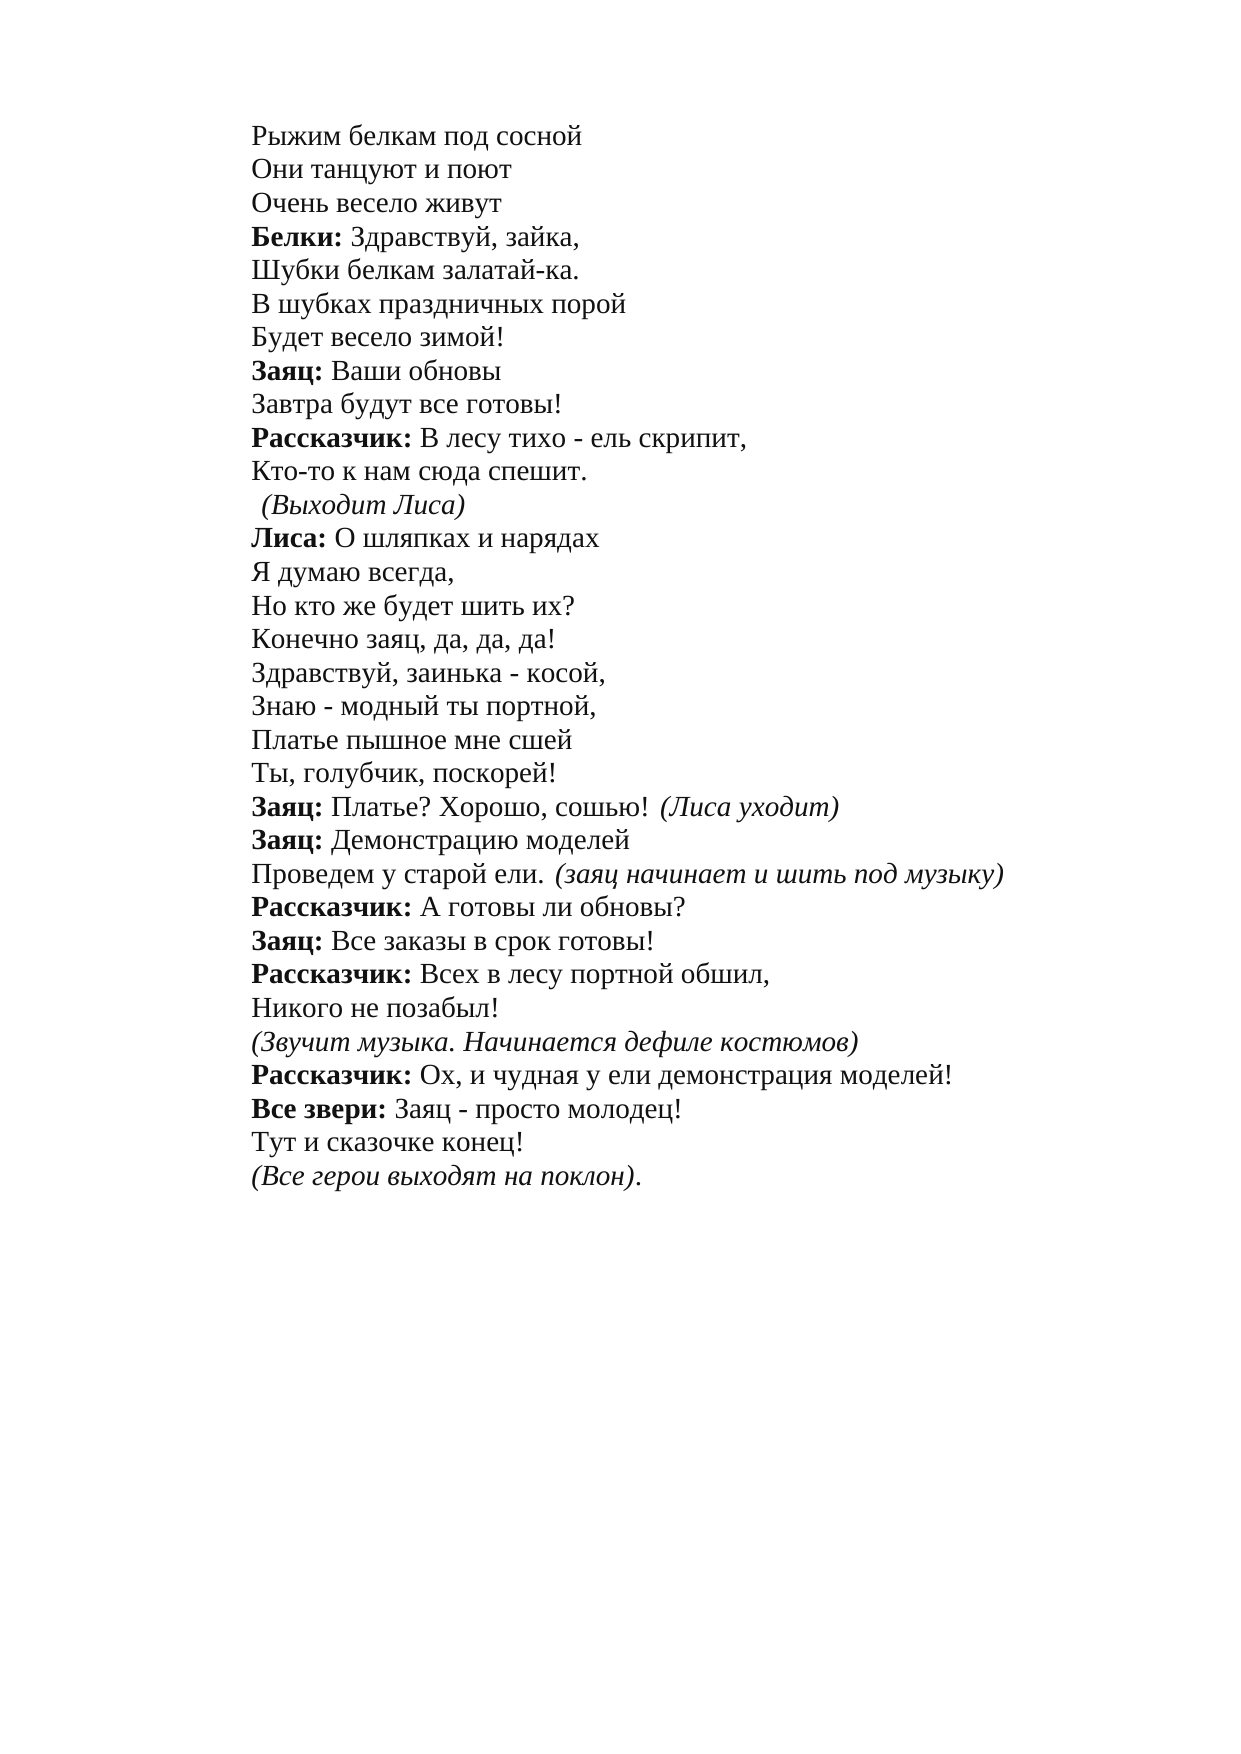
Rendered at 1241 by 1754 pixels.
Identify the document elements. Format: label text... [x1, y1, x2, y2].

text Здравствуй, заинька - косой, [177, 655, 1152, 688]
text Шубки белкам залатай-ка. [177, 252, 1152, 286]
text Заяц: Демонстрацию моделей [177, 822, 1152, 856]
text Рассказчик: Всех в лесу портной обшил, [177, 957, 1152, 990]
text Завтра будут все готовы! [177, 386, 1152, 420]
text Лиса: О шляпках и нарядах [177, 521, 1152, 554]
text Очень весело живут [177, 185, 1152, 219]
text Никого не позабыл! [177, 990, 1152, 1024]
text (Все герои выходят на поклон). [177, 1158, 1152, 1191]
text Они танцуют и поют [177, 152, 1152, 185]
text Заяц: Ваши обновы [177, 353, 1152, 386]
text Рассказчик: Ох, и чудная у ели демонстрация моделей! [177, 1057, 1152, 1091]
text Белки: Здравствуй, зайка, [177, 219, 1152, 252]
text (Выходит Лиса) [177, 487, 1152, 521]
text Знаю - модный ты портной, [177, 688, 1152, 722]
text Кто-то к нам сюда спешит. [177, 453, 1152, 487]
text Заяц: Все заказы в срок готовы! [177, 923, 1152, 957]
text Ты, голубчик, поскорей! [177, 755, 1152, 789]
text (Звучит музыка. Начинается дефиле костюмов) [177, 1024, 1152, 1057]
text Тут и сказочке конец! [177, 1124, 1152, 1158]
text Но кто же будет шить их? [177, 588, 1152, 621]
text Будет весело зимой! [177, 319, 1152, 353]
text Платье пышное мне сшей [177, 722, 1152, 755]
text Рассказчик: В лесу тихо - ель скрипит, [177, 420, 1152, 453]
text Проведем у старой ели. (заяц начинает и шить под музыку) [177, 856, 1152, 889]
text Я думаю всегда, [177, 554, 1152, 588]
text Рассказчик: А готовы ли обновы? [177, 889, 1152, 923]
text Конечно заяц, да, да, да! [177, 621, 1152, 655]
text Все звери: Заяц - просто молодец! [177, 1091, 1152, 1124]
text В шубках праздничных порой [177, 286, 1152, 319]
text Рыжим белкам под сосной [177, 118, 1152, 152]
text Заяц: Платье? Хорошо, сошью! (Лиса уходит) [177, 789, 1152, 822]
